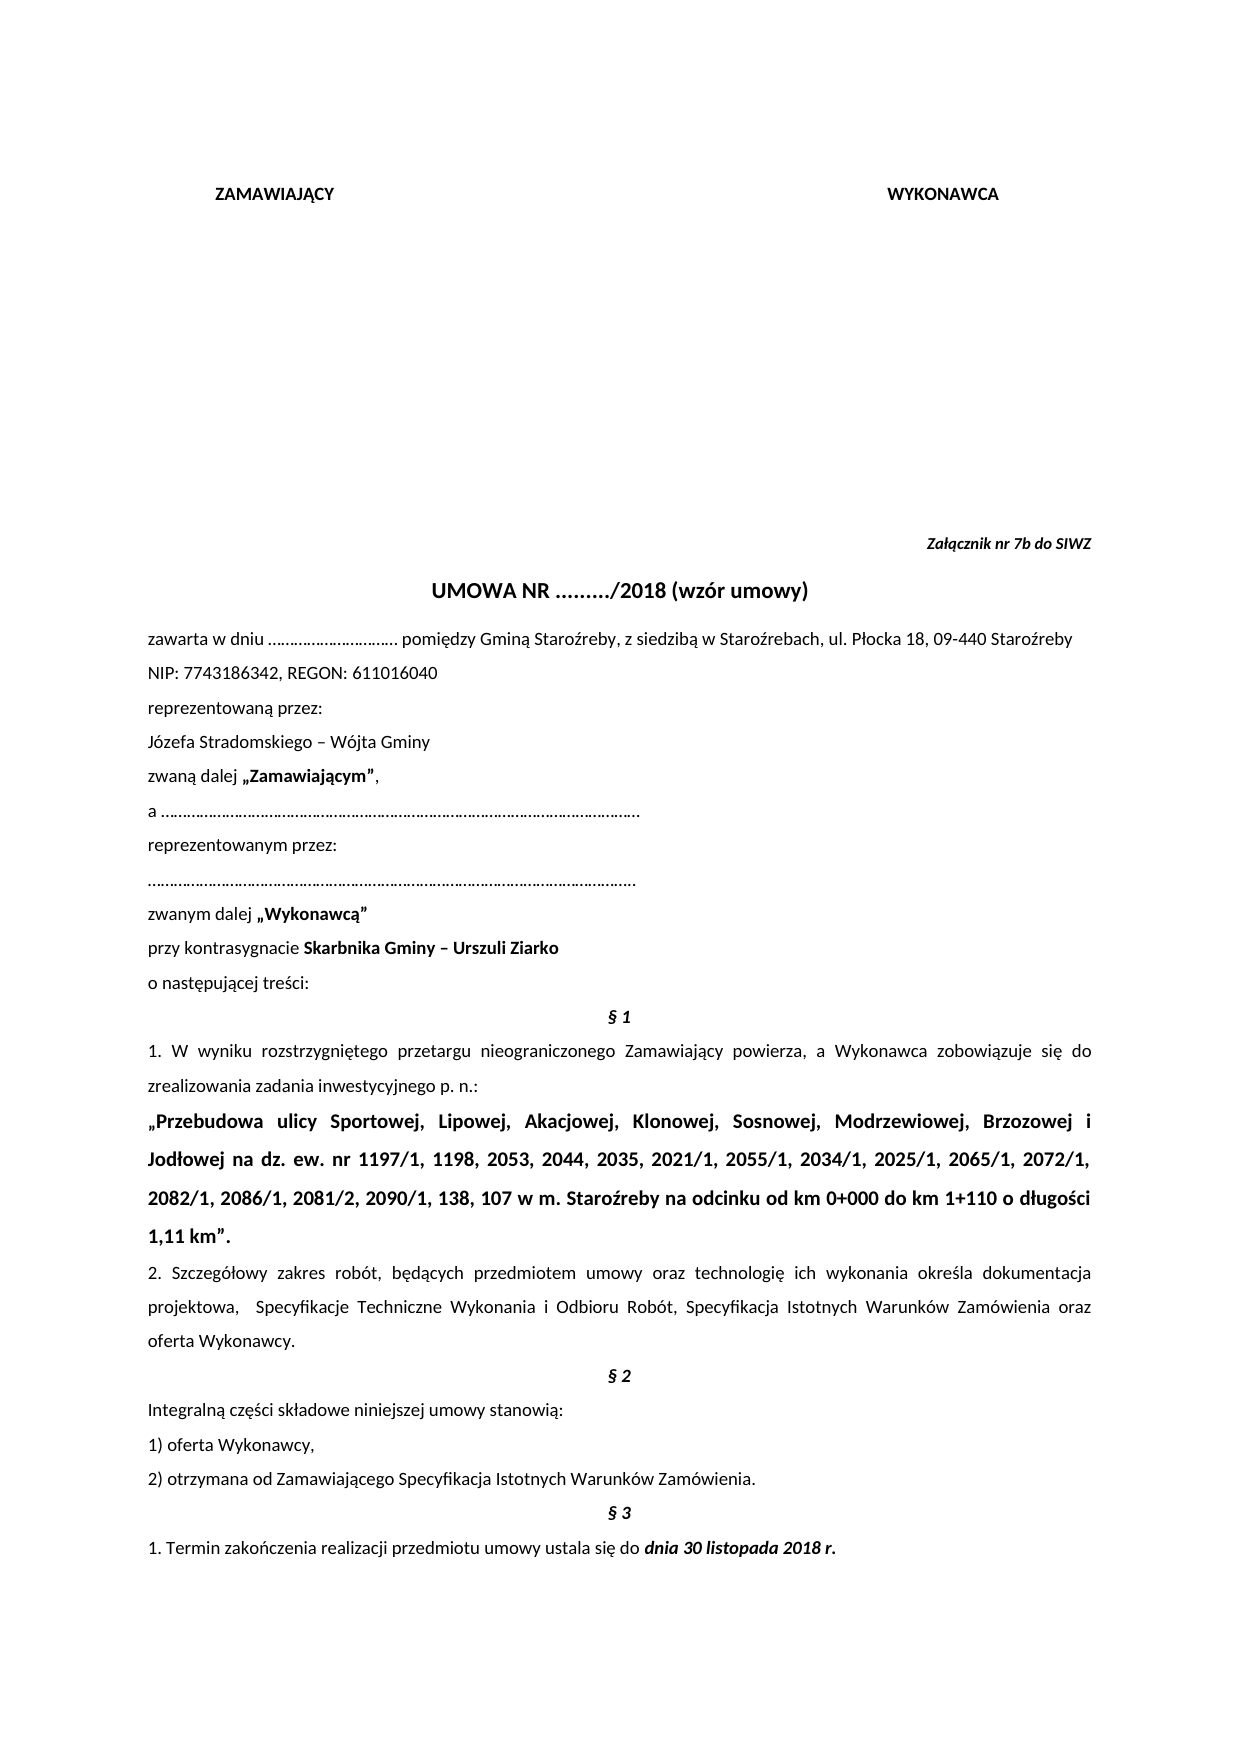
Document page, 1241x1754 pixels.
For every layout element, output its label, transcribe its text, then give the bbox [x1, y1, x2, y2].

text zwaną dalej „Zamawiającym”, [148, 765, 1093, 788]
text ZAMAWIAJĄCY WYKONAWCA [148, 182, 1093, 205]
text reprezentowaną przez: [148, 696, 1093, 719]
text 1) oferta Wykonawcy, [148, 1433, 1093, 1456]
text „Przebudowa ulicy Sportowej, Lipowej, Akacjowej, Klonowej, Sosnowej, Modrzewiowej, Brzozowej i Jodłowej na dz. ew. nr 1197/1, 1198, 2053, 2044, 2035, 2021/1, 2055/1, 2034/1, 2025/1, 2065/1, 2072/1, 2082/1, 2086/1, 2081/2, 2090/1, 138, 107 w m. Staroźreby na odcinku od km 0+000 do km 1+110 o długości 1,11 km”. [148, 1108, 1093, 1248]
text ………………………………………………………………………………………………….. [148, 868, 1093, 891]
text Józefa Stradomskiego – Wójta Gminy [148, 730, 1093, 753]
text 2. Szczegółowy zakres robót, będących przedmiotem umowy oraz technologię ich wykonania określa dokumentacja projektowa, Specyfikacje Techniczne Wykonania i Odbioru Robót, Specyfikacja Istotnych Warunków Zamówienia oraz oferta Wykonawcy. [148, 1261, 1093, 1353]
text o następującej treści: [148, 971, 1093, 994]
text zwanym dalej „Wykonawcą” [148, 902, 1093, 925]
text § 1 [148, 1005, 1093, 1028]
text reprezentowanym przez: [148, 833, 1093, 856]
text UMOWA NR ........./2018 (wzór umowy) [148, 576, 1093, 604]
text Załącznik nr 7b do SIWZ [148, 533, 1093, 553]
text zawarta w dniu ………………………… pomiędzy Gminą Staroźreby, z siedzibą w Staroźrebach, ul. Płocka 18, 09-440 Staroźreby [148, 627, 1093, 650]
text NIP: 7743186342, REGON: 611016040 [148, 662, 1093, 684]
text 2) otrzymana od Zamawiającego Specyfikacja Istotnych Warunków Zamówienia. [148, 1467, 1093, 1490]
text § 2 [148, 1364, 1093, 1387]
text 1. W wyniku rozstrzygniętego przetargu nieograniczonego Zamawiający powierza, a Wykonawca zobowiązuje się do zrealizowania zadania inwestycyjnego p. n.: [148, 1040, 1093, 1097]
text § 3 [148, 1502, 1093, 1524]
text 1. Termin zakończenia realizacji przedmiotu umowy ustala się do dnia 30 listopada 2018 r. [148, 1536, 1093, 1559]
text Integralną części składowe niniejszej umowy stanowią: [148, 1398, 1093, 1421]
text a ………………………………………………………………………………………………… [148, 799, 1093, 822]
text przy kontrasygnacie Skarbnika Gminy – Urszuli Ziarko [148, 937, 1093, 959]
